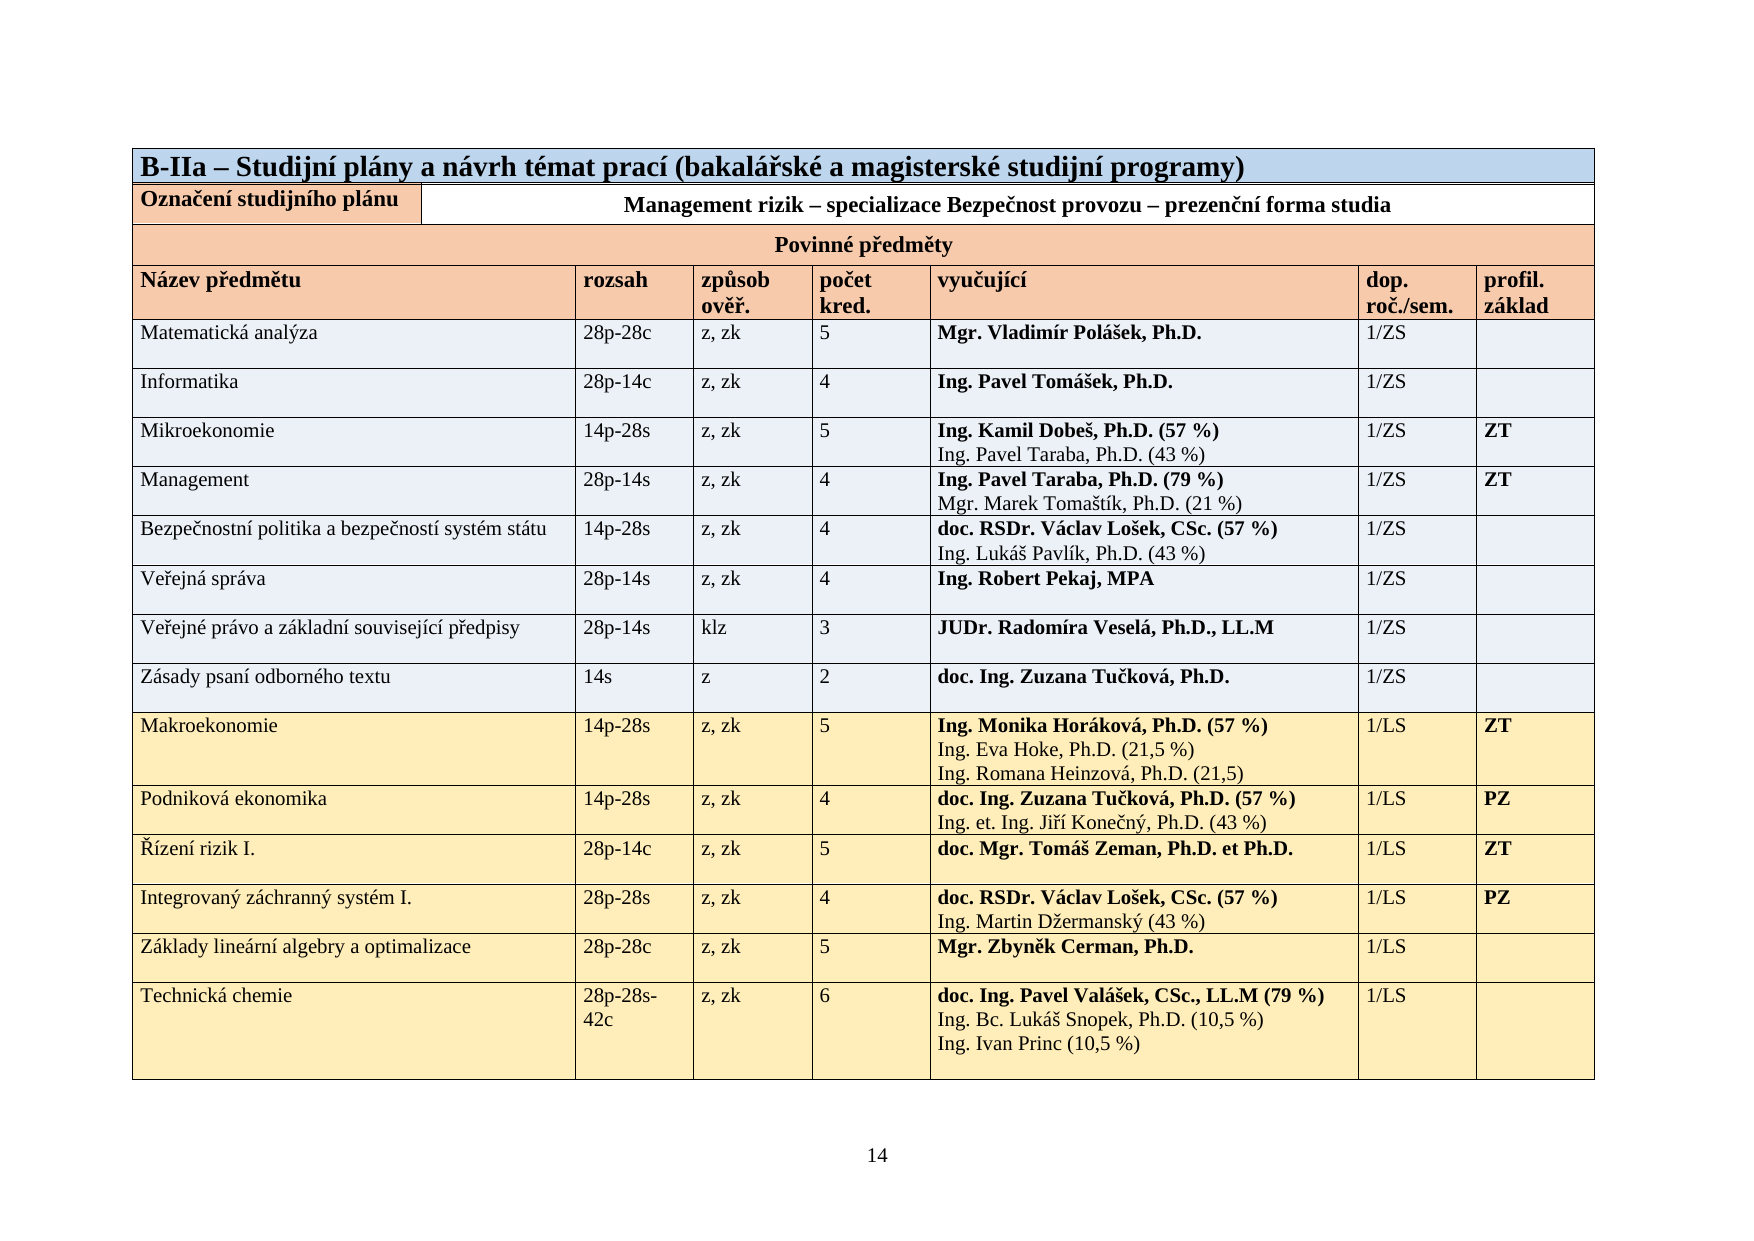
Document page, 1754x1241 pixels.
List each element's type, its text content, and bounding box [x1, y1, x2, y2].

table_cell 4 [813, 566, 930, 614]
table_cell 28p-14c [576, 835, 693, 883]
table_cell 1/ZS [1359, 369, 1476, 417]
table_cell ZT [1477, 713, 1594, 785]
table_cell z, zk [694, 713, 812, 785]
table_cell PZ [1477, 786, 1594, 834]
table_cell Mgr. Zbyněk Cerman, Ph.D. [931, 934, 1358, 982]
table_cell 4 [813, 369, 930, 417]
table_cell klz [694, 615, 812, 663]
table_cell 28p-14s [576, 615, 693, 663]
table_cell Integrovaný záchranný systém I. [133, 885, 575, 933]
table_cell [1477, 934, 1594, 982]
table_cell z, zk [694, 516, 812, 564]
table_cell Povinné předměty [133, 225, 1594, 265]
table_cell 4 [813, 885, 930, 933]
table_cell Označení studijního plánu [133, 185, 421, 223]
table_cell [1477, 615, 1594, 663]
table_cell 28p-14s [576, 566, 693, 614]
table_cell z, zk [694, 786, 812, 834]
table_cell ZT [1477, 467, 1594, 515]
table_cell [1477, 369, 1594, 417]
table_cell vyučující [931, 266, 1358, 319]
table_cell 14p-28s [576, 713, 693, 785]
table_cell 14s [576, 664, 693, 712]
table_cell 5 [813, 713, 930, 785]
table_cell Informatika [133, 369, 575, 417]
table_cell z [694, 664, 812, 712]
table_cell Ing. Pavel Taraba, Ph.D. (79 %) Mgr. Marek Tomaštík, Ph.D. (21 %) [931, 467, 1358, 515]
table_cell doc. Mgr. Tomáš Zeman, Ph.D. et Ph.D. [931, 835, 1358, 883]
table_cell 14p-28s [576, 418, 693, 466]
table_cell 1/ZS [1359, 467, 1476, 515]
table_cell 4 [813, 786, 930, 834]
table_header B-IIa – Studijní plány a návrh témat prací (bakalářské a magisterské studijní programy) [133, 149, 1594, 182]
table_cell počet kred. [813, 266, 930, 319]
table_cell [1477, 664, 1594, 712]
table_cell způsob ověř. [694, 266, 812, 319]
table_cell 4 [813, 516, 930, 564]
table_cell 5 [813, 320, 930, 368]
table_cell [1477, 516, 1594, 564]
table_cell 6 [813, 983, 930, 1079]
table_cell 5 [813, 418, 930, 466]
table_cell Bezpečnostní politika a bezpečností systém státu [133, 516, 575, 564]
table_cell 5 [813, 835, 930, 883]
table_cell doc. Ing. Pavel Valášek, CSc., LL.M (79 %) Ing. Bc. Lukáš Snopek, Ph.D. (10,5 %) Ing. Ivan Princ (10,5 %) [931, 983, 1358, 1079]
table_cell 28p-28s-42c [576, 983, 693, 1079]
table_cell 4 [813, 467, 930, 515]
table_cell 1/ZS [1359, 664, 1476, 712]
table_cell 1/ZS [1359, 320, 1476, 368]
table_cell Zásady psaní odborného textu [133, 664, 575, 712]
table_cell 1/ZS [1359, 615, 1476, 663]
table_cell 3 [813, 615, 930, 663]
table_cell doc. Ing. Zuzana Tučková, Ph.D. (57 %) Ing. et. Ing. Jiří Konečný, Ph.D. (43 %) [931, 786, 1358, 834]
table_cell profil. základ [1477, 266, 1594, 319]
table_cell [1477, 566, 1594, 614]
table_cell 14p-28s [576, 516, 693, 564]
table_cell 1/LS [1359, 713, 1476, 785]
table_cell Matematická analýza [133, 320, 575, 368]
table_cell 1/ZS [1359, 566, 1476, 614]
table_cell Podniková ekonomika [133, 786, 575, 834]
table_cell Název předmětu [133, 266, 575, 319]
table_cell z, zk [694, 467, 812, 515]
table_cell z, zk [694, 835, 812, 883]
table_cell Veřejná správa [133, 566, 575, 614]
table_cell z, zk [694, 320, 812, 368]
table_cell z, zk [694, 885, 812, 933]
table_cell Ing. Monika Horáková, Ph.D. (57 %) Ing. Eva Hoke, Ph.D. (21,5 %) Ing. Romana Heinzová, Ph.D. (21,5) [931, 713, 1358, 785]
table_cell Management rizik – specializace Bezpečnost provozu – prezenční forma studia [422, 185, 1594, 223]
table_cell [1477, 983, 1594, 1079]
table_cell 28p-14c [576, 369, 693, 417]
table_cell 1/ZS [1359, 516, 1476, 564]
table_cell dop. roč./sem. [1359, 266, 1476, 319]
table_cell 1/ZS [1359, 418, 1476, 466]
table_cell Základy lineární algebry a optimalizace [133, 934, 575, 982]
table_cell 1/LS [1359, 934, 1476, 982]
table_cell ZT [1477, 835, 1594, 883]
table_cell Mgr. Vladimír Polášek, Ph.D. [931, 320, 1358, 368]
table_cell doc. Ing. Zuzana Tučková, Ph.D. [931, 664, 1358, 712]
table_cell Technická chemie [133, 983, 575, 1079]
table_cell Mikroekonomie [133, 418, 575, 466]
table_cell 5 [813, 934, 930, 982]
table_cell 1/LS [1359, 786, 1476, 834]
table_cell Makroekonomie [133, 713, 575, 785]
table_cell Ing. Pavel Tomášek, Ph.D. [931, 369, 1358, 417]
table_cell z, zk [694, 566, 812, 614]
table_cell JUDr. Radomíra Veselá, Ph.D., LL.M [931, 615, 1358, 663]
table_cell 1/LS [1359, 835, 1476, 883]
table_cell 2 [813, 664, 930, 712]
table_cell rozsah [576, 266, 693, 319]
table_cell z, zk [694, 418, 812, 466]
table_cell Řízení rizik I. [133, 835, 575, 883]
table_cell 1/LS [1359, 983, 1476, 1079]
table_cell PZ [1477, 885, 1594, 933]
table_cell z, zk [694, 983, 812, 1079]
table_cell z, zk [694, 369, 812, 417]
table_cell 1/LS [1359, 885, 1476, 933]
table_cell 28p-28s [576, 885, 693, 933]
table_cell Veřejné právo a základní související předpisy [133, 615, 575, 663]
table_cell 28p-14s [576, 467, 693, 515]
table_cell z, zk [694, 934, 812, 982]
table_cell doc. RSDr. Václav Lošek, CSc. (57 %) Ing. Martin Džermanský (43 %) [931, 885, 1358, 933]
table_cell Ing. Robert Pekaj, MPA [931, 566, 1358, 614]
table_cell ZT [1477, 418, 1594, 466]
table_cell 14p-28s [576, 786, 693, 834]
table_cell doc. RSDr. Václav Lošek, CSc. (57 %) Ing. Lukáš Pavlík, Ph.D. (43 %) [931, 516, 1358, 564]
table_cell Ing. Kamil Dobeš, Ph.D. (57 %) Ing. Pavel Taraba, Ph.D. (43 %) [931, 418, 1358, 466]
table_cell 28p-28c [576, 320, 693, 368]
table_cell [1477, 320, 1594, 368]
table_cell Management [133, 467, 575, 515]
table_cell 28p-28c [576, 934, 693, 982]
